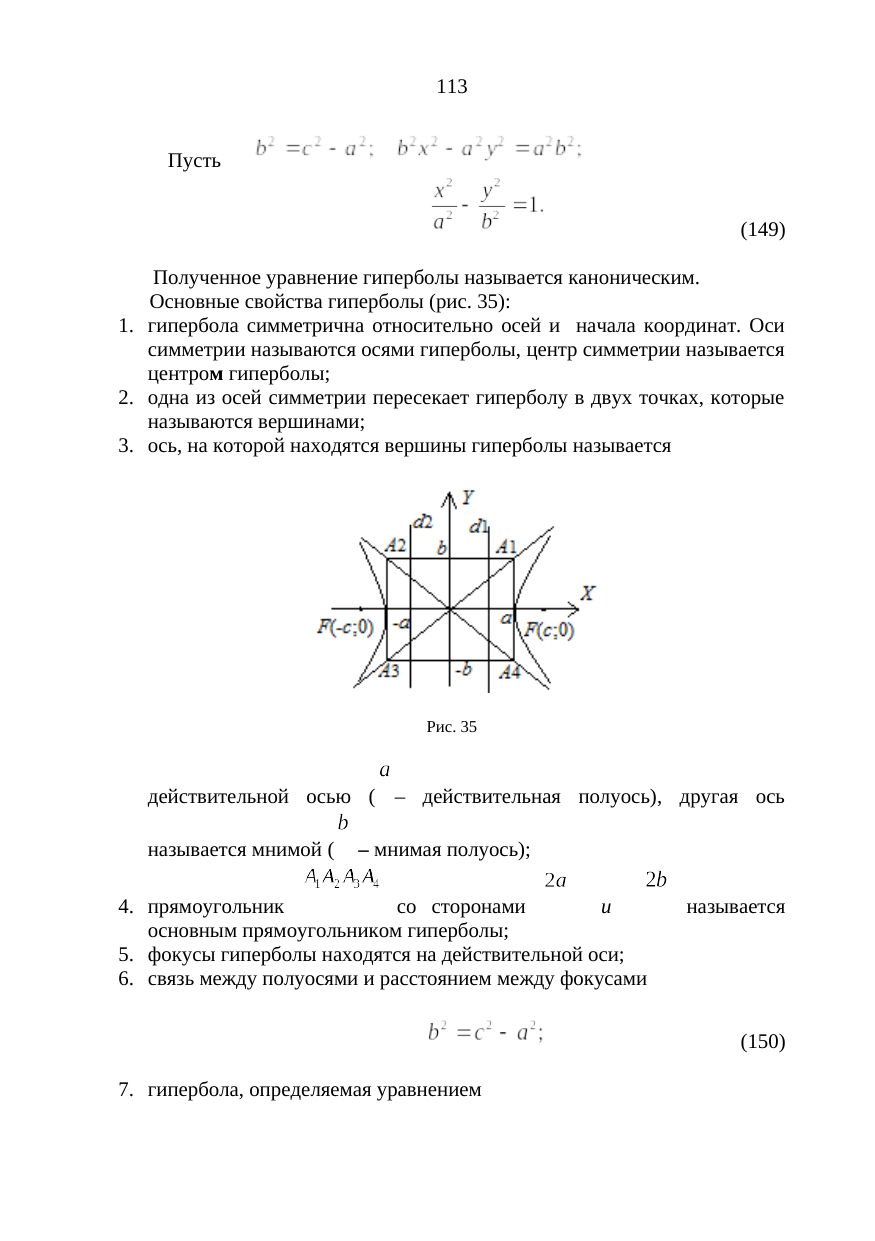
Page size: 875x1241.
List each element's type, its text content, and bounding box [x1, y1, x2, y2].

text Основные свойства гиперболы (рис. 35): [118, 289, 785, 313]
list одна из осей симметрии пересекает гиперболу в двух точках, которые называются вершинами; [118, 385, 785, 433]
list прямоугольник со сторонами и называется основным прямоугольником гиперболы; [118, 861, 785, 942]
list фокусы гиперболы находятся на действительной оси; [118, 942, 785, 966]
text (149) [118, 172, 785, 241]
list Пусть [118, 131, 785, 172]
list (150) [118, 1014, 785, 1053]
list ось, на которой находятся вершины гиперболы называется [118, 433, 785, 457]
list гипербола симметрична относительно осей и начала координат. Оси симметрии называются осями гиперболы, центр симметрии называется центром гиперболы; [118, 313, 785, 385]
list связь между полуосями и расстоянием между фокусами [118, 966, 785, 990]
list гипербола, определяемая уравнением [118, 1077, 785, 1101]
picture [294, 457, 609, 693]
list Рис. 35 [118, 717, 785, 736]
list Полученное уравнение гиперболы называется каноническим. [118, 264, 785, 289]
list действительной осью (– действительная полуось), другая ось называется мнимой ( – мнимая полуось); [148, 760, 785, 861]
